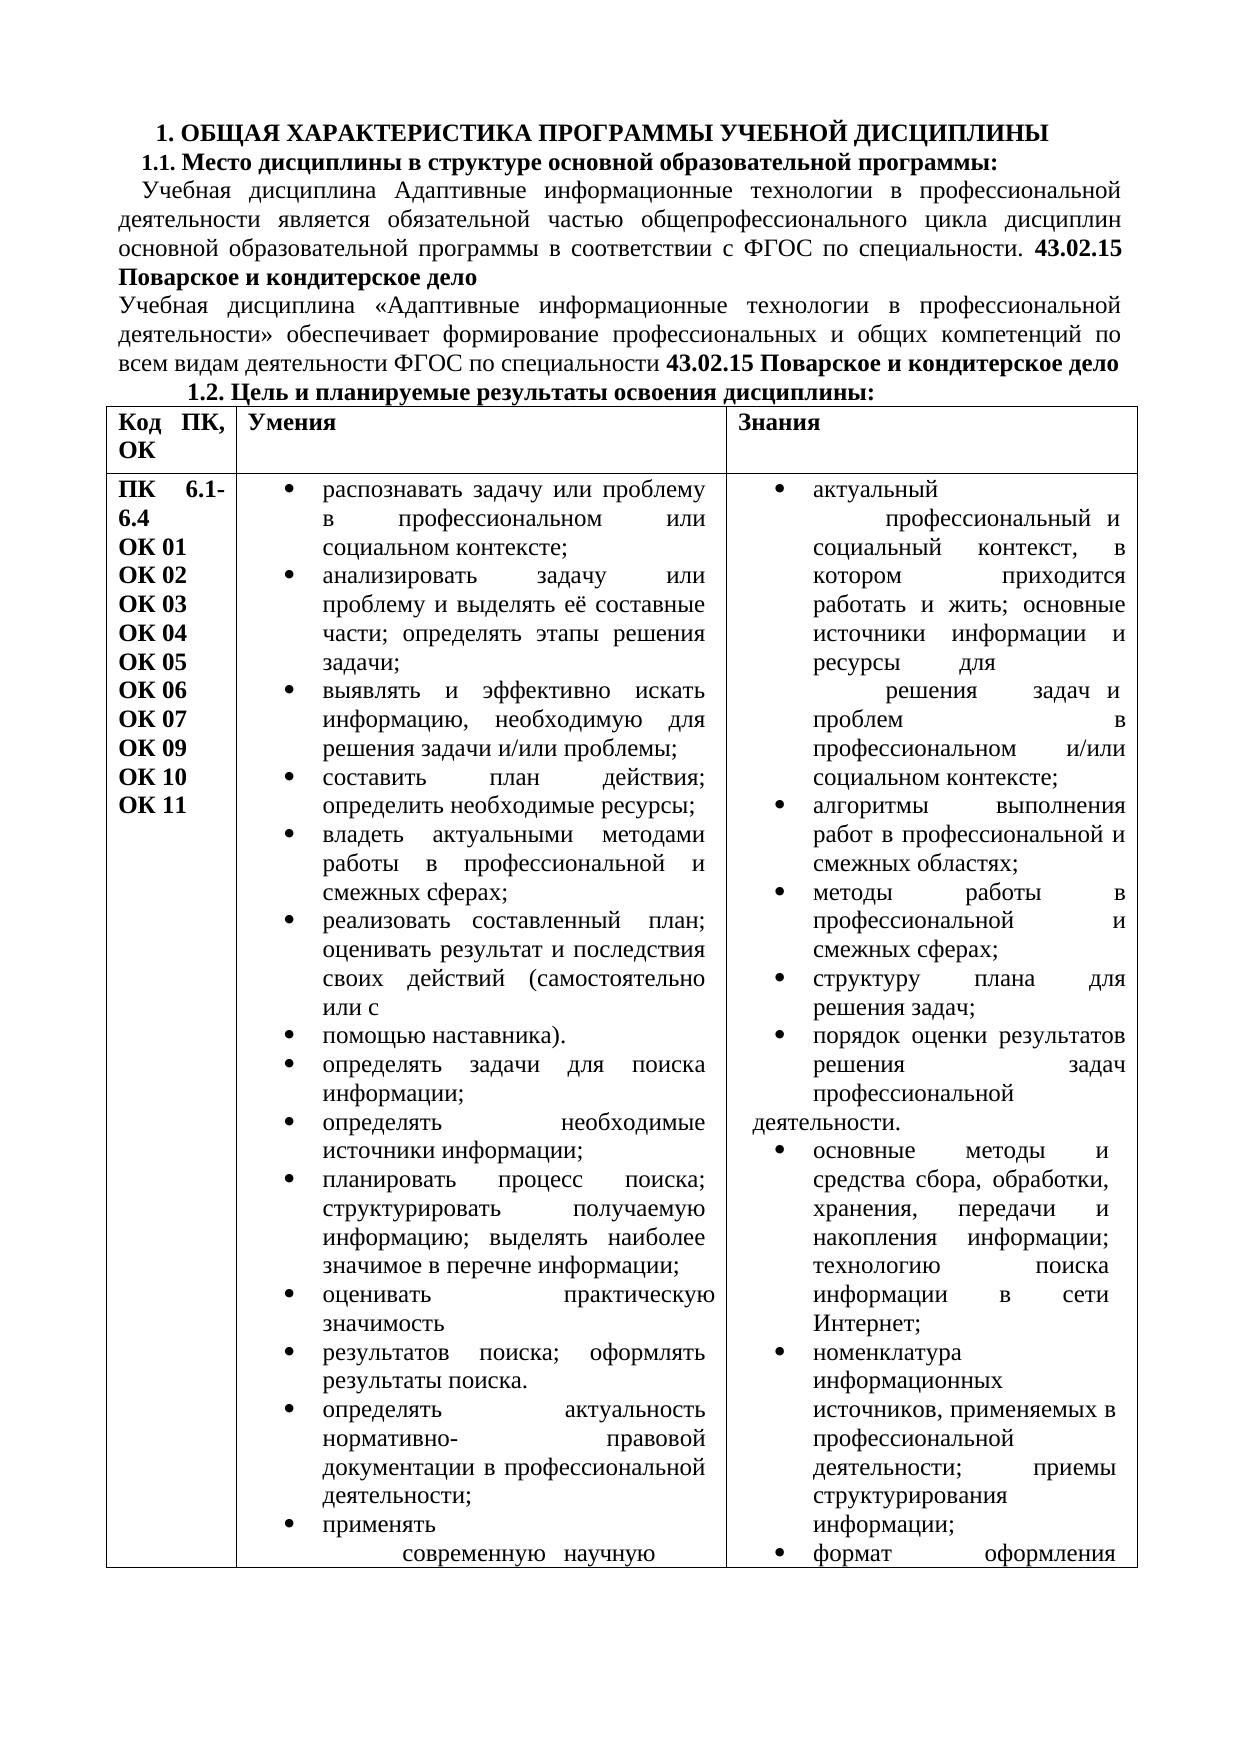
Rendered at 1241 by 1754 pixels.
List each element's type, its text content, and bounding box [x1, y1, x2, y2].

table_header Код ПК, ОК [107, 407, 236, 473]
text Учебная дисциплина Адаптивные информационные технологии в профессиональной деятельности является обязательной частью общепрофессионального цикла дисциплин основной образовательной программы в соответствии с ФГОС по специальности. 43.02.15 Поварское и кондитерское дело [118, 176, 1122, 291]
table_header Умения [237, 407, 726, 473]
text 1. ОБЩАЯ ХАРАКТЕРИСТИКА ПРОГРАММЫ УЧЕБНОЙ ДИСЦИПЛИНЫ [155, 118, 1122, 147]
list Место дисциплины в структуре основной образовательной программы: [141, 147, 1122, 176]
table_header Знания [727, 407, 1137, 473]
text Учебная дисциплина «Адаптивные информационные технологии в профессиональной деятельности» обеспечивает формирование профессиональных и общих компетенций по всем видам деятельности ФГОС по специальности 43.02.15 Поварское и кондитерское дело [118, 291, 1122, 377]
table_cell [727, 474, 1137, 1567]
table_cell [237, 474, 726, 1567]
text 1.2. Цель и планируемые результаты освоения дисциплины: [118, 377, 1122, 406]
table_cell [107, 474, 236, 1567]
